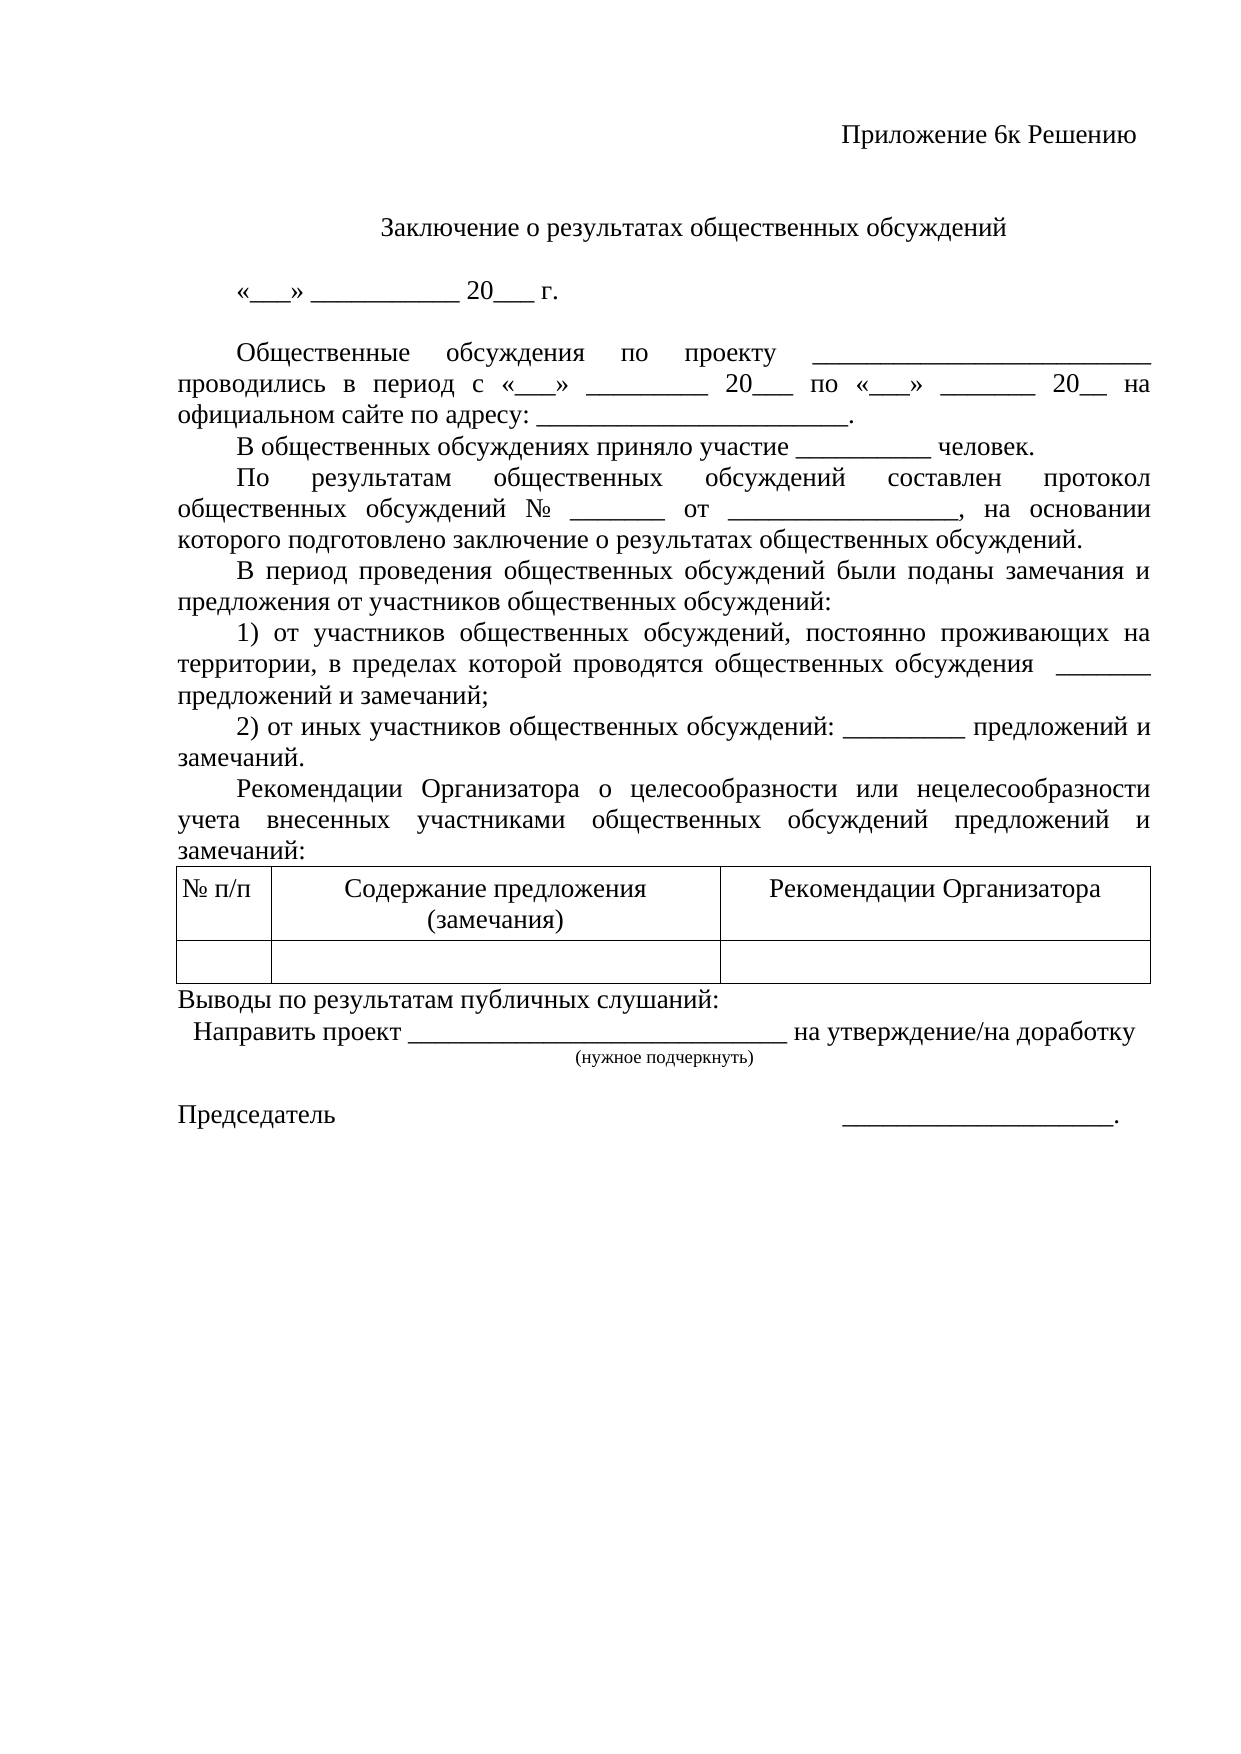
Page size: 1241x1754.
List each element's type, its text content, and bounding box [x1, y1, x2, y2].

text По результатам общественных обсуждений составлен протокол общественных обсуждений № _______ от _________________, на основании которого подготовлено заключение о результатах общественных обсуждений. [177, 461, 1152, 554]
text В общественных обсуждениях приняло участие __________ человек. [177, 429, 1152, 461]
table_cell [177, 941, 271, 983]
text Рекомендации Организатора о целесообразности или нецелесообразности учета внесенных участниками общественных обсуждений предложений и замечаний: [177, 772, 1152, 866]
text Председатель ____________________. [177, 1098, 1152, 1130]
text «___» ___________ 20___ г. [177, 274, 1152, 305]
text Выводы по результатам публичных слушаний: [177, 983, 1152, 1015]
table_cell [272, 941, 720, 983]
table_cell [721, 941, 1150, 983]
text Общественные обсуждения по проекту _________________________ проводились в период с «___» _________ 20___ по «___» _______ 20__ на официальном сайте по адресу: _______________________. [177, 336, 1152, 429]
text Направить проект ____________________________ на утверждение/на доработку (нужное подчеркнуть) [177, 1015, 1152, 1067]
text В период проведения общественных обсуждений были поданы замечания и предложения от участников общественных обсуждений: [177, 554, 1152, 616]
table_header Рекомендации Организатора [721, 867, 1150, 940]
text 2) от иных участников общественных обсуждений: _________ предложений и замечаний. [177, 710, 1152, 772]
text Приложение 6к Решению [177, 118, 1152, 149]
table_header № п/п [177, 867, 271, 940]
text Заключение о результатах общественных обсуждений [177, 212, 1152, 243]
text 1) от участников общественных обсуждений, постоянно проживающих на территории, в пределах которой проводятся общественных обсуждения _______ предложений и замечаний; [177, 616, 1152, 710]
table_header Содержание предложения (замечания) [272, 867, 720, 940]
